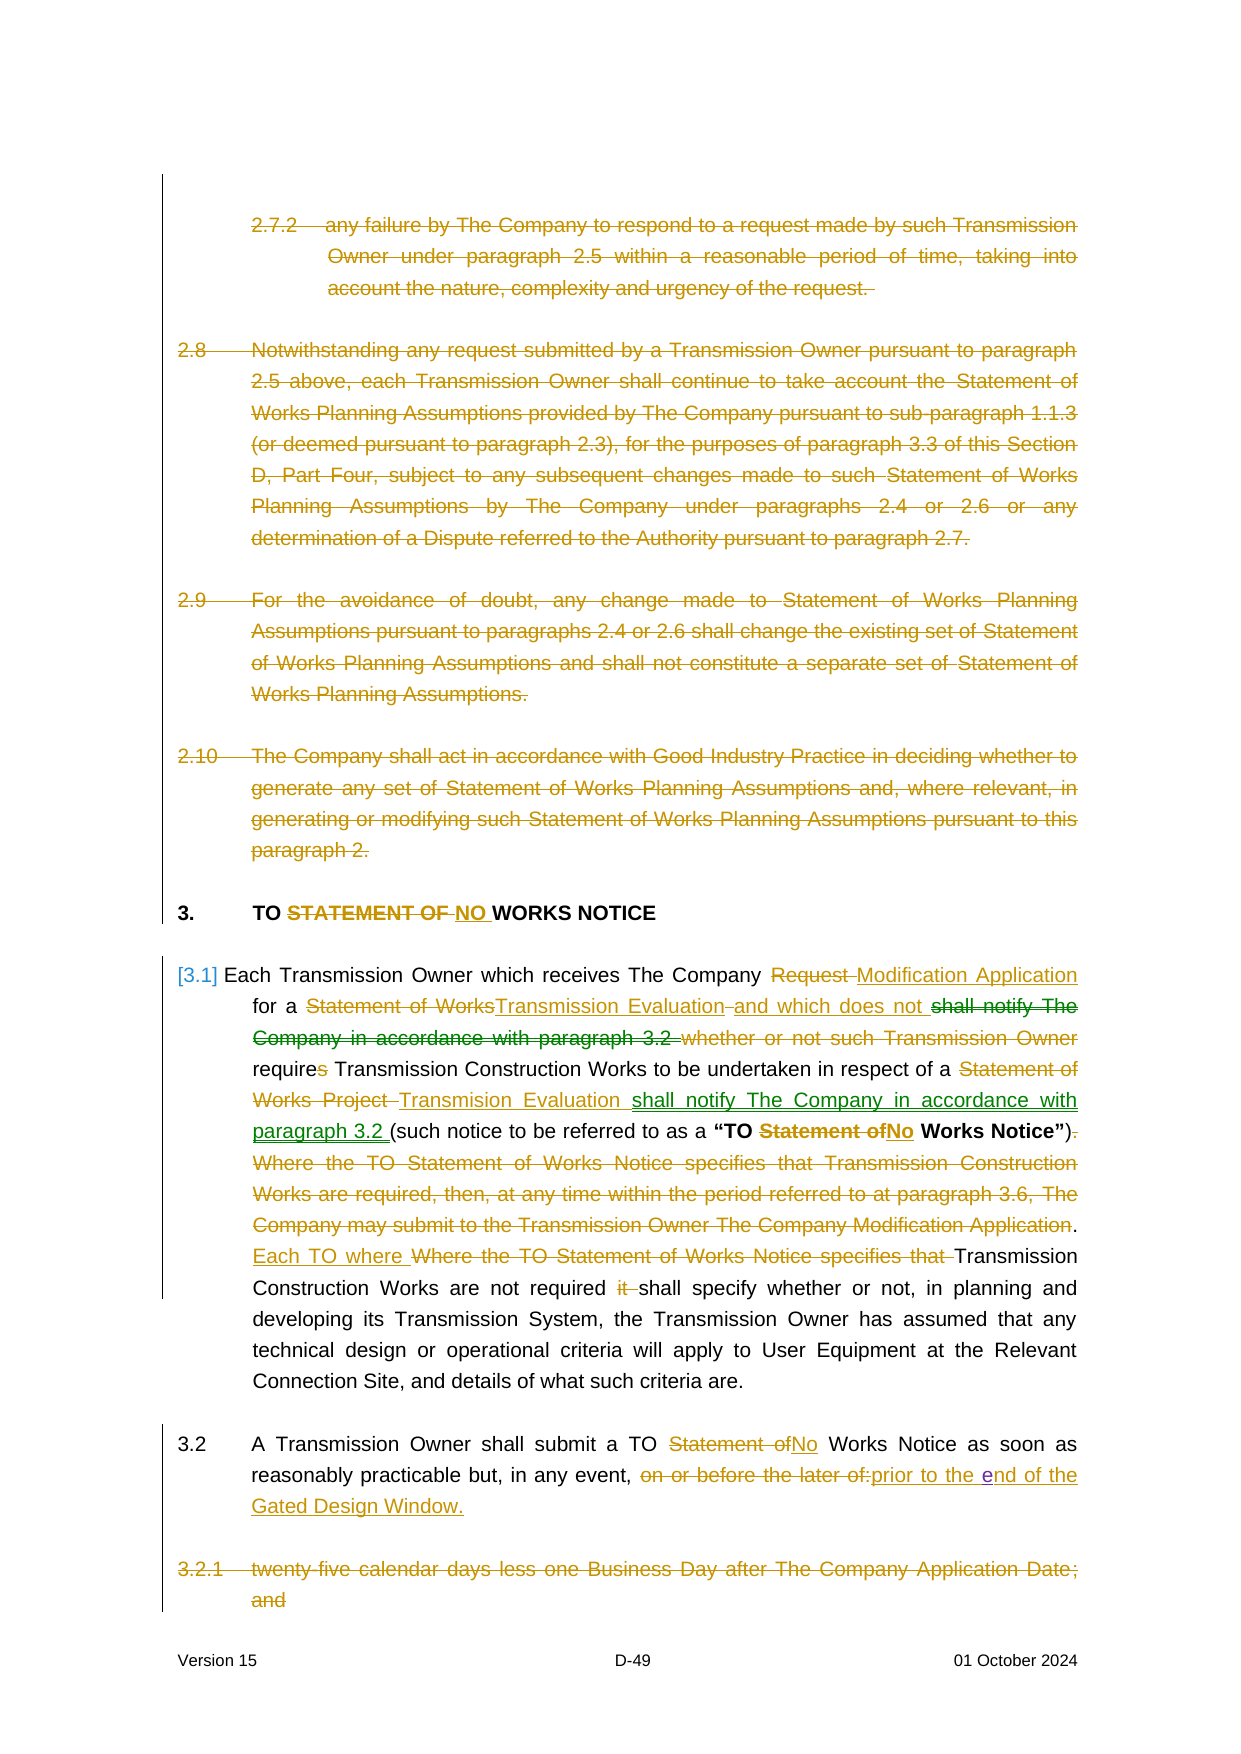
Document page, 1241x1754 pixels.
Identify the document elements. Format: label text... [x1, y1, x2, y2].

text 3.2 A Transmission Owner shall submit a TO Works Notice as soon as reasonably practicable but, in any event, [177, 1424, 1078, 1518]
text 3. TO WORKS NOTICE [177, 893, 1078, 924]
list Each Transmission Owner which receives The Company for a require Transmission Construction Works to be undertaken in respect of a (such notice to be referred to as a “TO Works Notice”). Transmission Construction Works are not required shall specify whether or not, in planning and developing its Transmission System, the Transmission Owner has assumed that any technical design or operational criteria will apply to User Equipment at the Relevant Connection Site, and details of what such criteria are. [177, 956, 1078, 1393]
